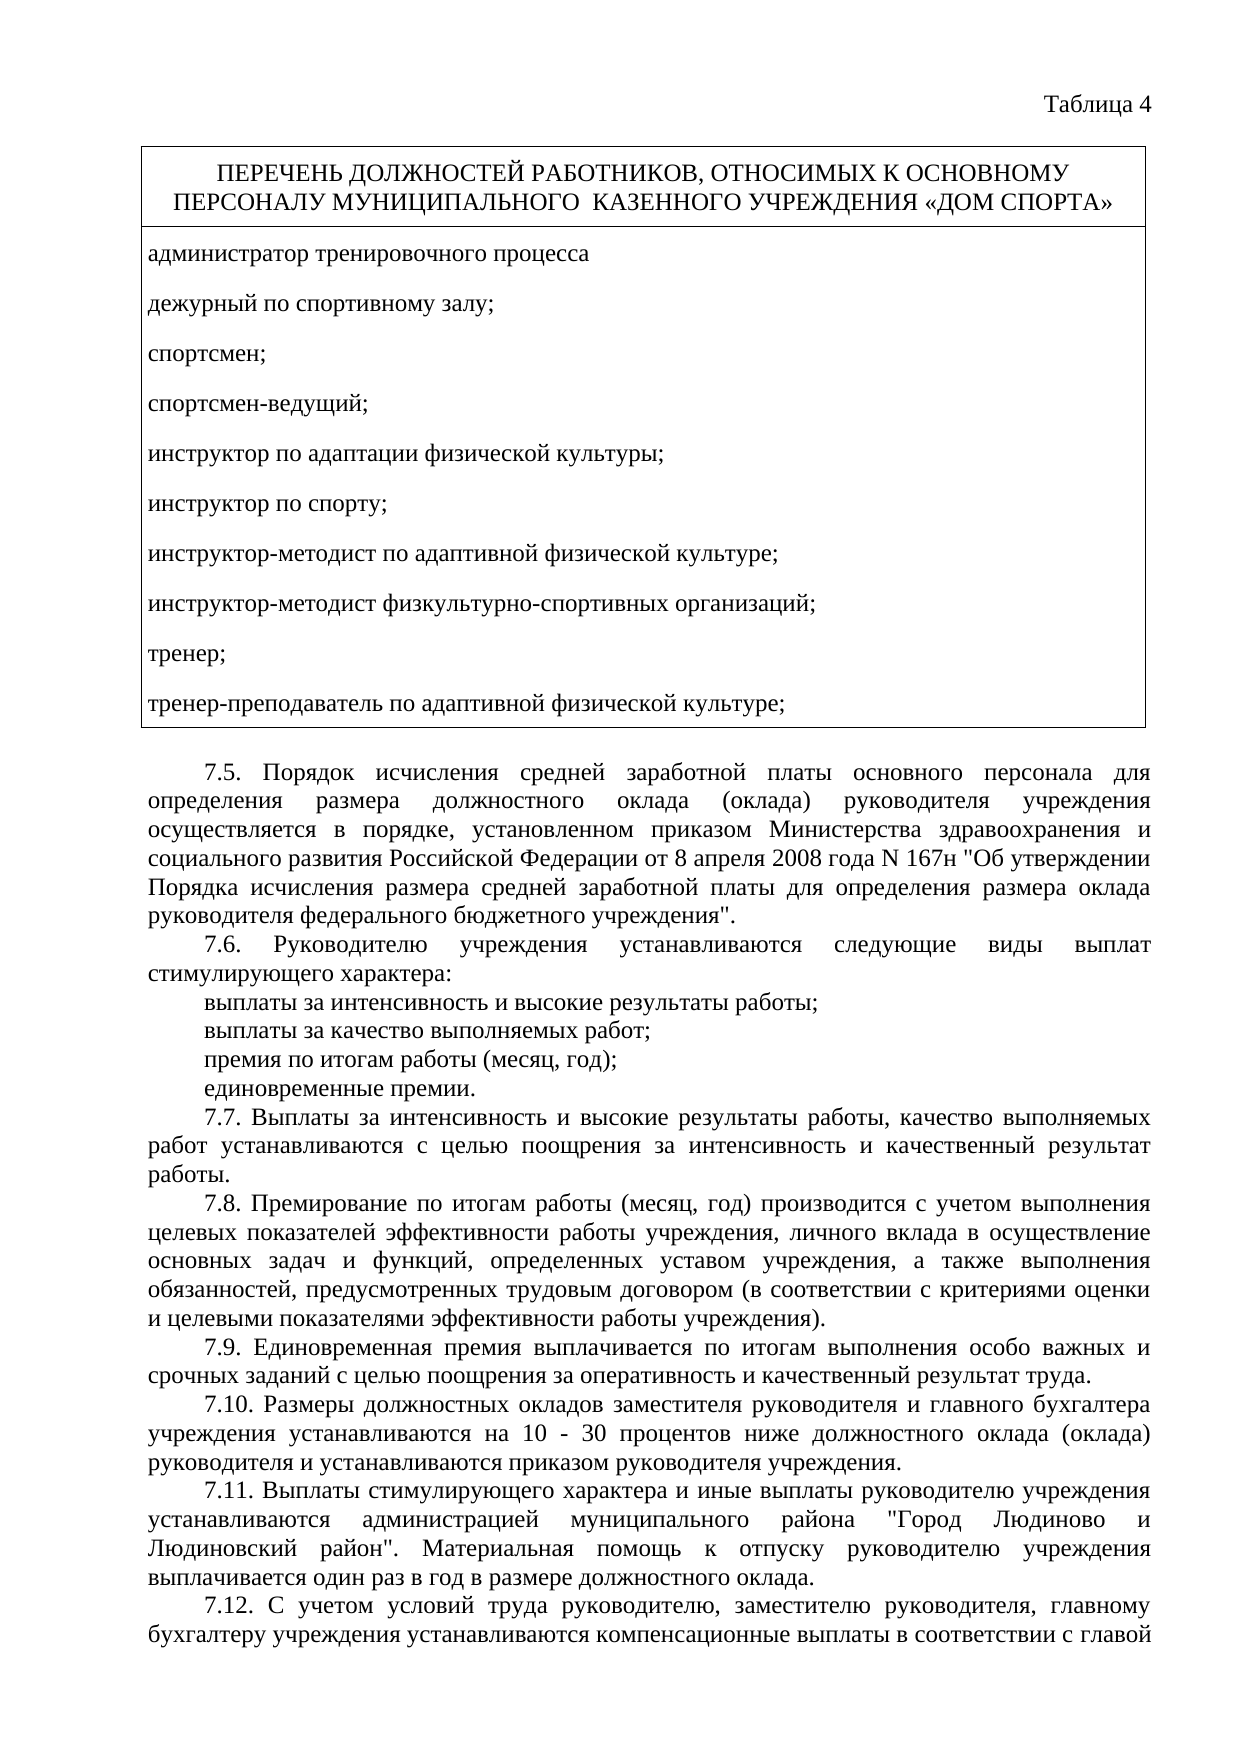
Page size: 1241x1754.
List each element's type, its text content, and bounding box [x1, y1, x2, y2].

text 7.8. Премирование по итогам работы (месяц, год) производится с учетом выполнения целевых показателей эффективности работы учреждения, личного вклада в осуществление основных задач и функций, определенных уставом учреждения, а также выполнения обязанностей, предусмотренных трудовым договором (в соответствии с критериями оценки и целевыми показателями эффективности работы учреждения). [148, 1188, 1152, 1332]
table_cell спортсмен-ведущий; [142, 377, 1145, 427]
text 7.5. Порядок исчисления средней заработной платы основного персонала для определения размера должностного оклада (оклада) руководителя учреждения осуществляется в порядке, установленном приказом Министерства здравоохранения и социального развития Российской Федерации от 8 апреля 2008 года N 167н "Об утверждении Порядка исчисления размера средней заработной платы для определения размера оклада руководителя федерального бюджетного учреждения". [148, 757, 1152, 929]
text выплаты за интенсивность и высокие результаты работы; [148, 987, 1152, 1016]
text Таблица 4 [148, 89, 1152, 117]
table_cell инструктор по адаптации физической культуры; [142, 427, 1145, 477]
table_cell тренер-преподаватель по адаптивной физической культуре; [142, 677, 1145, 727]
text премия по итогам работы (месяц, год); [148, 1044, 1152, 1073]
text 7.6. Руководителю учреждения устанавливаются следующие виды выплат стимулирующего характера: [148, 929, 1152, 987]
text 7.9. Единовременная премия выплачивается по итогам выполнения особо важных и срочных заданий с целью поощрения за оперативность и качественный результат труда. [148, 1332, 1152, 1389]
text 7.10. Размеры должностных окладов заместителя руководителя и главного бухгалтера учреждения устанавливаются на 10 - 30 процентов ниже должностного оклада (оклада) руководителя и устанавливаются приказом руководителя учреждения. [148, 1389, 1152, 1476]
table_cell инструктор-методист физкультурно-спортивных организаций; [142, 577, 1145, 627]
table_header ПЕРЕЧЕНЬ ДОЛЖНОСТЕЙ РАБОТНИКОВ, ОТНОСИМЫХ К ОСНОВНОМУ ПЕРСОНАЛУ МУНИЦИПАЛЬНОГО КАЗЕННОГО УЧРЕЖДЕНИЯ «ДОМ СПОРТА» [142, 147, 1145, 226]
table_cell дежурный по спортивному залу; [142, 277, 1145, 327]
text 7.7. Выплаты за интенсивность и высокие результаты работы, качество выполняемых работ устанавливаются с целью поощрения за интенсивность и качественный результат работы. [148, 1102, 1152, 1188]
table_cell тренер; [142, 627, 1145, 677]
table_cell спортсмен; [142, 327, 1145, 377]
table_cell инструктор по спорту; [142, 477, 1145, 527]
text 7.11. Выплаты стимулирующего характера и иные выплаты руководителю учреждения устанавливаются администрацией муниципального района "Город Людиново и Людиновский район". Материальная помощь к отпуску руководителю учреждения выплачивается один раз в год в размере должностного оклада. [148, 1476, 1152, 1591]
table_cell администратор тренировочного процесса [142, 227, 1145, 277]
text единовременные премии. [148, 1073, 1152, 1102]
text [148, 1591, 1152, 1648]
table_cell инструктор-методист по адаптивной физической культуре; [142, 527, 1145, 577]
text выплаты за качество выполняемых работ; [148, 1016, 1152, 1044]
